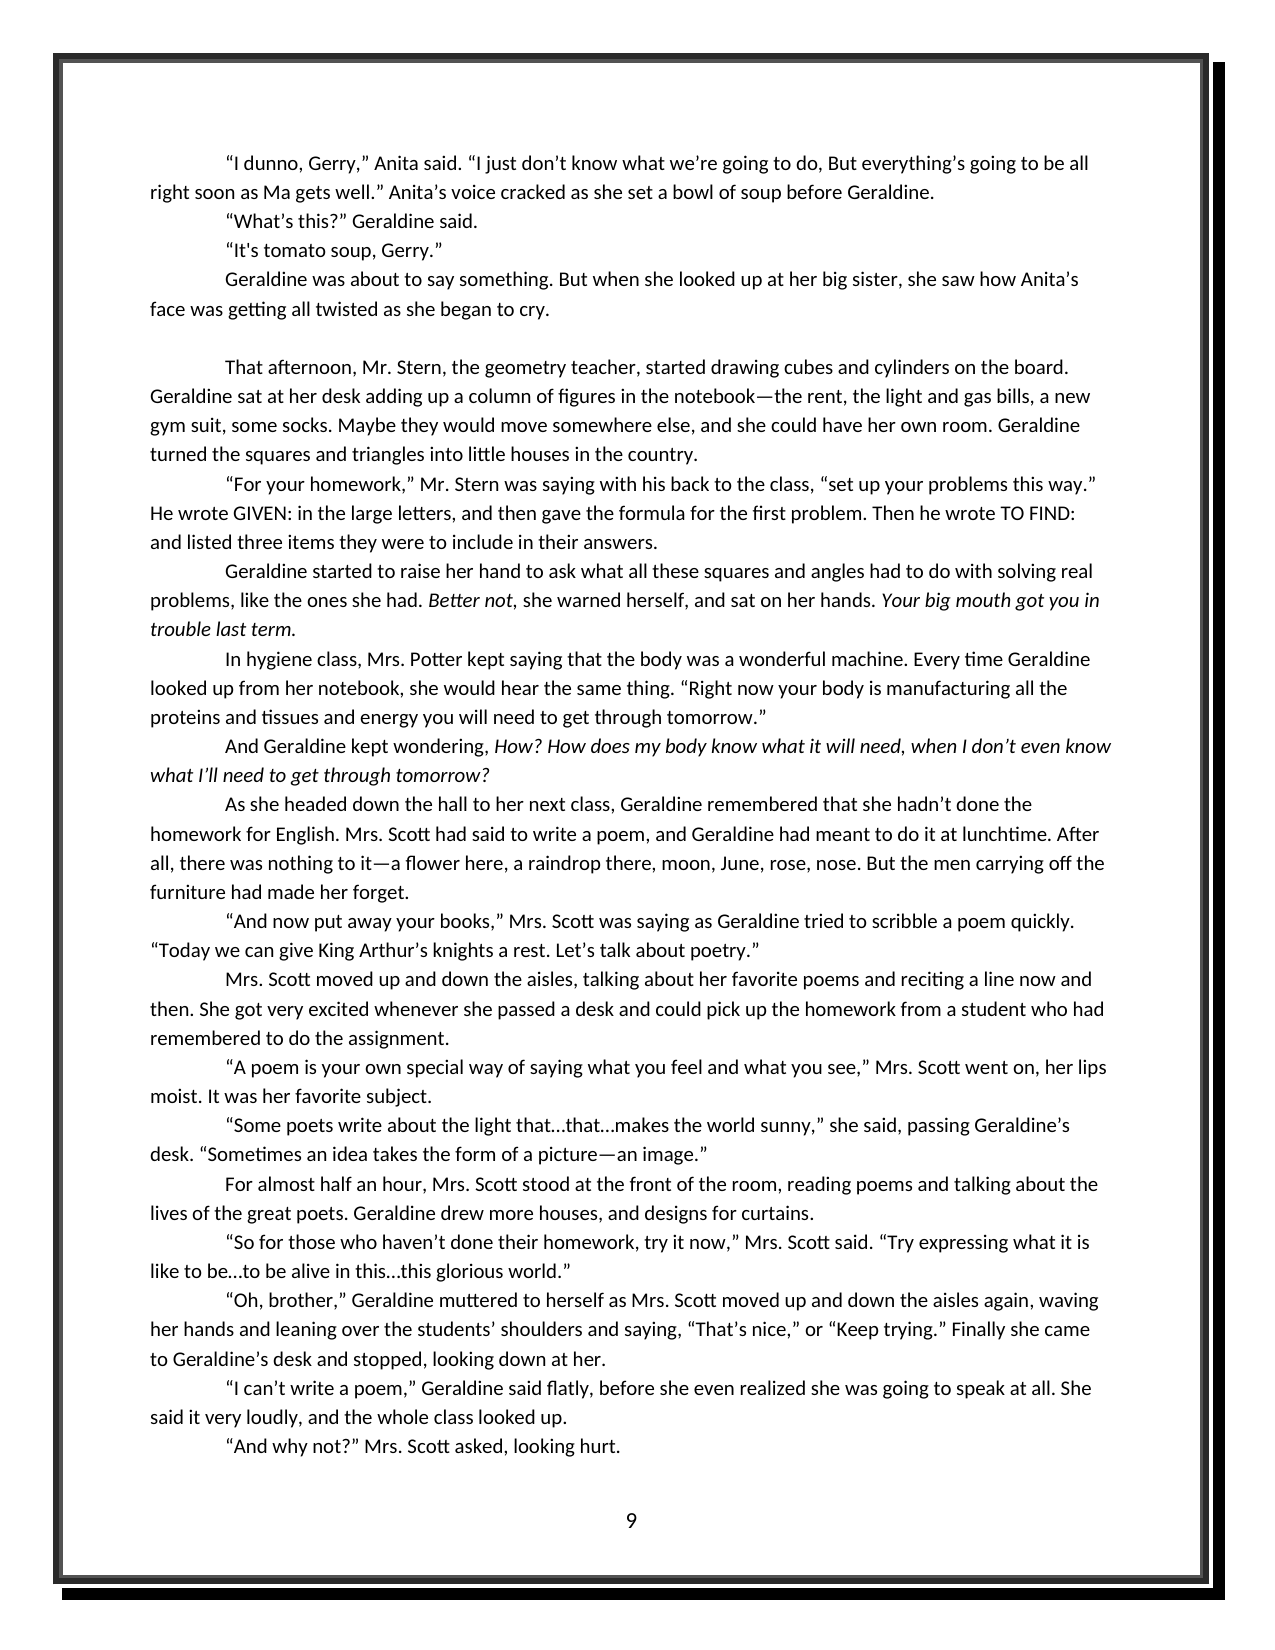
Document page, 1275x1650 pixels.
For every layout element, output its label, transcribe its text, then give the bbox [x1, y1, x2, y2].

text Mrs. Scott moved up and down the aisles, talking about her favorite poems and reciting a line now and then. She got very excited whenever she passed a desk and could pick up the homework from a student who had remembered to do the assignment. [150, 967, 1112, 1050]
text “It's tomato soup, Gerry.” [150, 237, 1112, 263]
text “Some poets write about the light that…that…makes the world sunny,” she said, passing Geraldine’s desk. “Sometimes an idea takes the form of a picture—an image.” [150, 1112, 1112, 1167]
text “I can’t write a poem,” Geraldine said flatly, before she even realized she was going to speak at all. She said it very loudly, and the whole class looked up. [150, 1375, 1112, 1429]
text And Geraldine kept wondering, How? How does my body know what it will need, when I don’t even know what I’ll need to get through tomorrow? [150, 733, 1112, 788]
text “I dunno, Gerry,” Anita said. “I just don’t know what we’re going to do, But everything’s going to be all right soon as Ma gets well.” Anita’s voice cracked as she set a bowl of soup before Geraldine. [150, 150, 1112, 204]
text “A poem is your own special way of saying what you feel and what you see,” Mrs. Scott went on, her lips moist. It was her favorite subject. [150, 1054, 1112, 1109]
text Geraldine started to raise her hand to ask what all these squares and angles had to do with solving real problems, like the ones she had. Better not, she warned herself, and sat on her hands. Your big mouth got you in trouble last term. [150, 558, 1112, 642]
text That afternoon, Mr. Stern, the geometry teacher, started drawing cubes and cylinders on the board. Geraldine sat at her desk adding up a column of figures in the notebook—the rent, the light and gas bills, a new gym suit, some socks. Maybe they would move somewhere else, and she could have her own room. Geraldine turned the squares and triangles into little houses in the country. [150, 354, 1112, 467]
text For almost half an hour, Mrs. Scott stood at the front of the room, reading poems and talking about the lives of the great poets. Geraldine drew more houses, and designs for curtains. [150, 1171, 1112, 1225]
text “And now put away your books,” Mrs. Scott was saying as Geraldine tried to scribble a poem quickly. “Today we can give King Arthur’s knights a rest. Let’s talk about poetry.” [150, 908, 1112, 963]
text “Oh, brother,” Geraldine muttered to herself as Mrs. Scott moved up and down the aisles again, waving her hands and leaning over the students’ shoulders and saying, “That’s nice,” or “Keep trying.” Finally she came to Geraldine’s desk and stopped, looking down at her. [150, 1287, 1112, 1371]
text In hygiene class, Mrs. Potter kept saying that the body was a wonderful machine. Every time Geraldine looked up from her notebook, she would hear the same thing. “Right now your body is manufacturing all the proteins and tissues and energy you will need to get through tomorrow.” [150, 646, 1112, 729]
text “What’s this?” Geraldine said. [150, 208, 1112, 234]
text “And why not?” Mrs. Scott asked, looking hurt. [150, 1433, 1112, 1459]
text “For your homework,” Mr. Stern was saying with his back to the class, “set up your problems this way.” He wrote GIVEN: in the large letters, and then gave the formula for the first problem. Then he wrote TO FIND: and listed three items they were to include in their answers. [150, 471, 1112, 554]
text Geraldine was about to say something. But when she looked up at her big sister, she saw how Anita’s face was getting all twisted as she began to cry. [150, 267, 1112, 321]
text As she headed down the hall to her next class, Geraldine remembered that she hadn’t done the homework for English. Mrs. Scott had said to write a poem, and Geraldine had meant to do it at lunchtime. After all, there was nothing to it—a flower here, a raindrop there, moon, June, rose, nose. But the men carrying off the furniture had made her forget. [150, 792, 1112, 904]
text “So for those who haven’t done their homework, try it now,” Mrs. Scott said. “Try expressing what it is like to be…to be alive in this…this glorious world.” [150, 1229, 1112, 1284]
